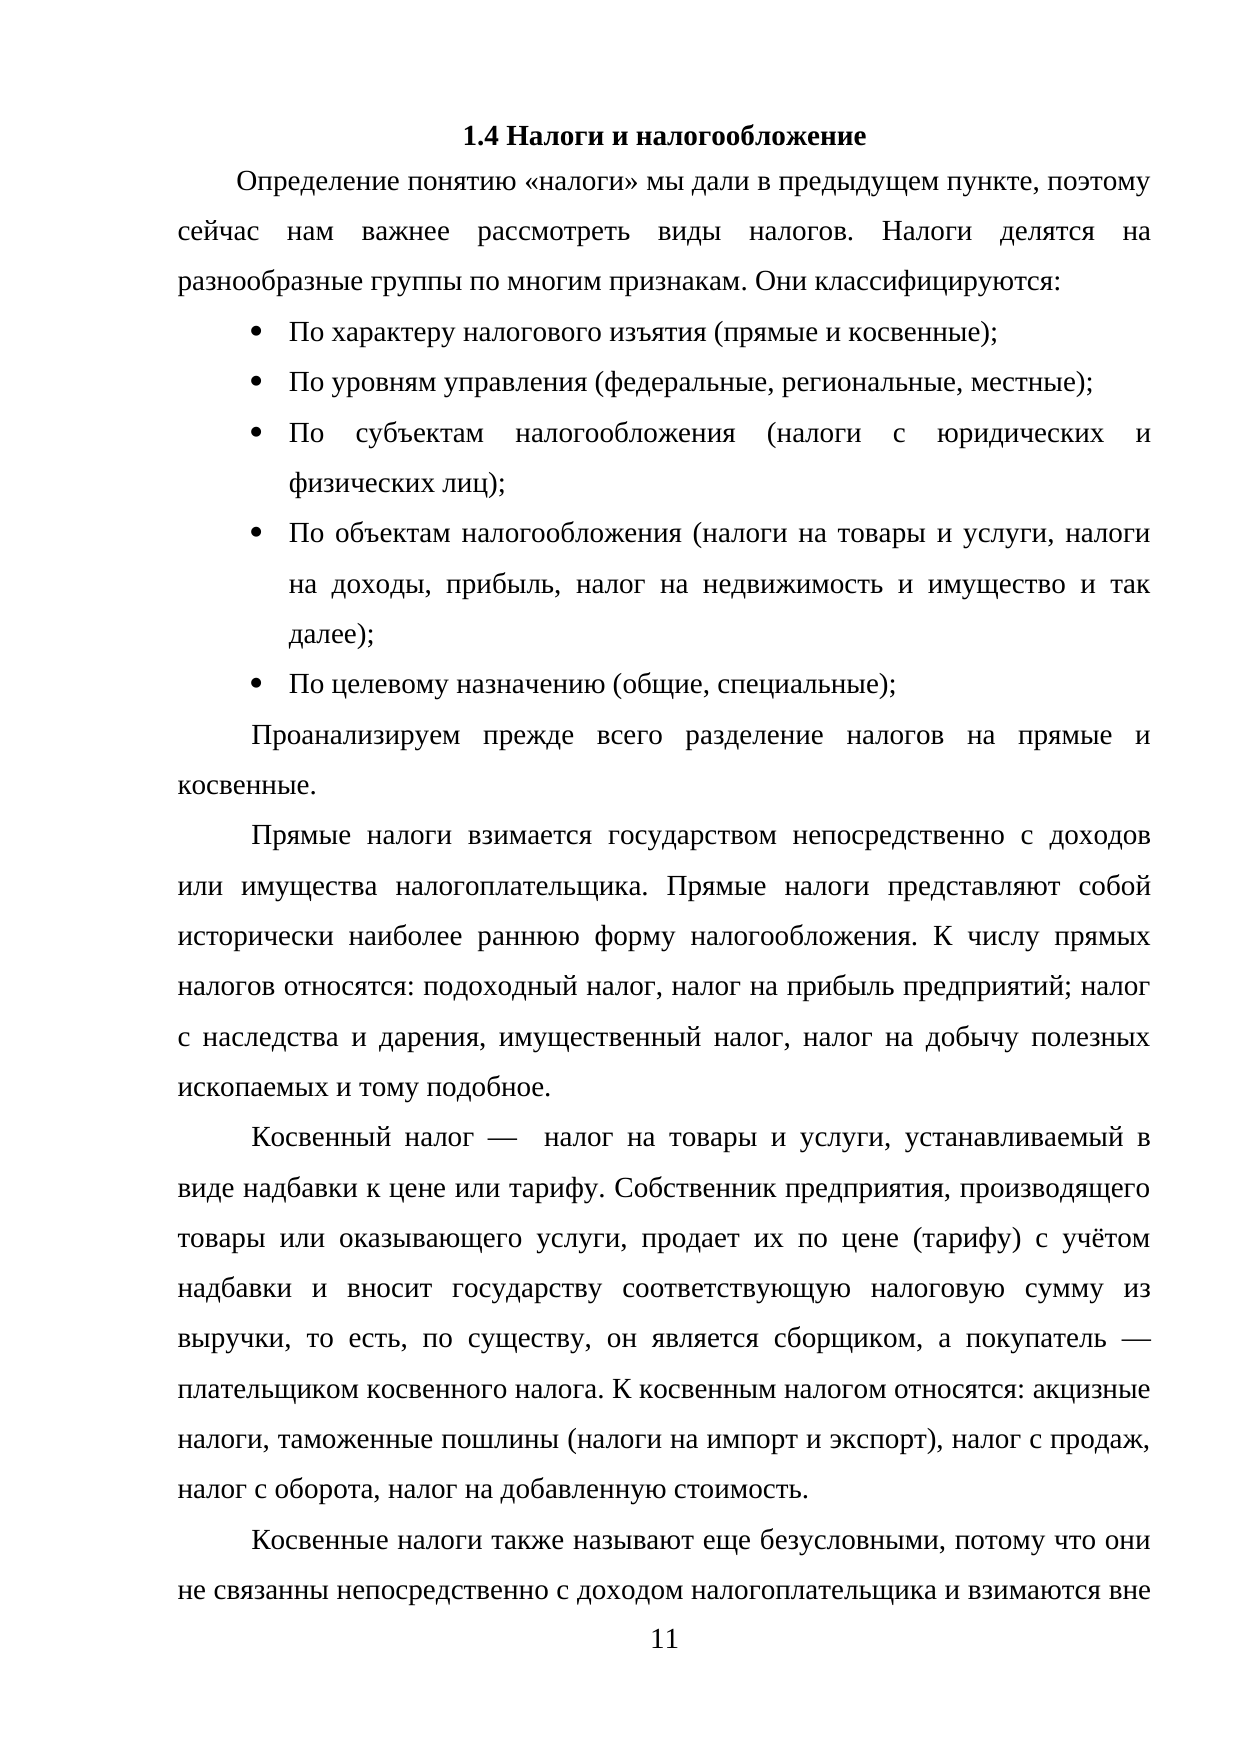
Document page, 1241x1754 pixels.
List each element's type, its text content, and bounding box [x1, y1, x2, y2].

list По целевому назначению (общие, специальные); [251, 666, 1152, 700]
list По субъектам налогообложения (налоги с юридических и физических лиц); [251, 415, 1152, 499]
list По характеру налогового изъятия (прямые и косвенные); [251, 314, 1152, 347]
text Определение понятию «налоги» мы дали в предыдущем пункте, поэтому сейчас нам важнее рассмотреть виды налогов. Налоги делятся на разнообразные группы по многим признакам. Они классифицируются: [177, 163, 1152, 297]
text Проанализируем прежде всего разделение налогов на прямые и косвенные. [177, 717, 1152, 801]
list По объектам налогообложения (налоги на товары и услуги, налоги на доходы, прибыль, налог на недвижимость и имущество и так далее); [251, 515, 1152, 650]
list По уровням управления (федеральные, региональные, местные); [251, 364, 1152, 398]
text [177, 1522, 1152, 1606]
subtitle 1.4 Налоги и налогообложение [177, 118, 1152, 152]
text Прямые налоги взимается государством непосредственно с доходов или имущества налогоплательщика. Прямые налоги представляют собой исторически наиболее раннюю форму налогообложения. К числу прямых налогов относятся: подоходный налог, налог на прибыль предприятий; налог с наследства и дарения, имущественный налог, налог на добычу полезных ископаемых и тому подобное. [177, 817, 1152, 1103]
text Косвенный налог — налог на товары и услуги, устанавливаемый в виде надбавки к цене или тарифу. Собственник предприятия, производящего товары или оказывающего услуги, продает их по цене (тарифу) с учётом надбавки и вносит государству соответствующую налоговую сумму из выручки, то есть, по существу, он является сборщиком, а покупатель — плательщиком косвенного налога. К косвенным налогом относятся: акцизные налоги, таможенные пошлины (налоги на импорт и экспорт), налог с продаж, налог с оборота, налог на добавленную стоимость. [177, 1119, 1152, 1505]
